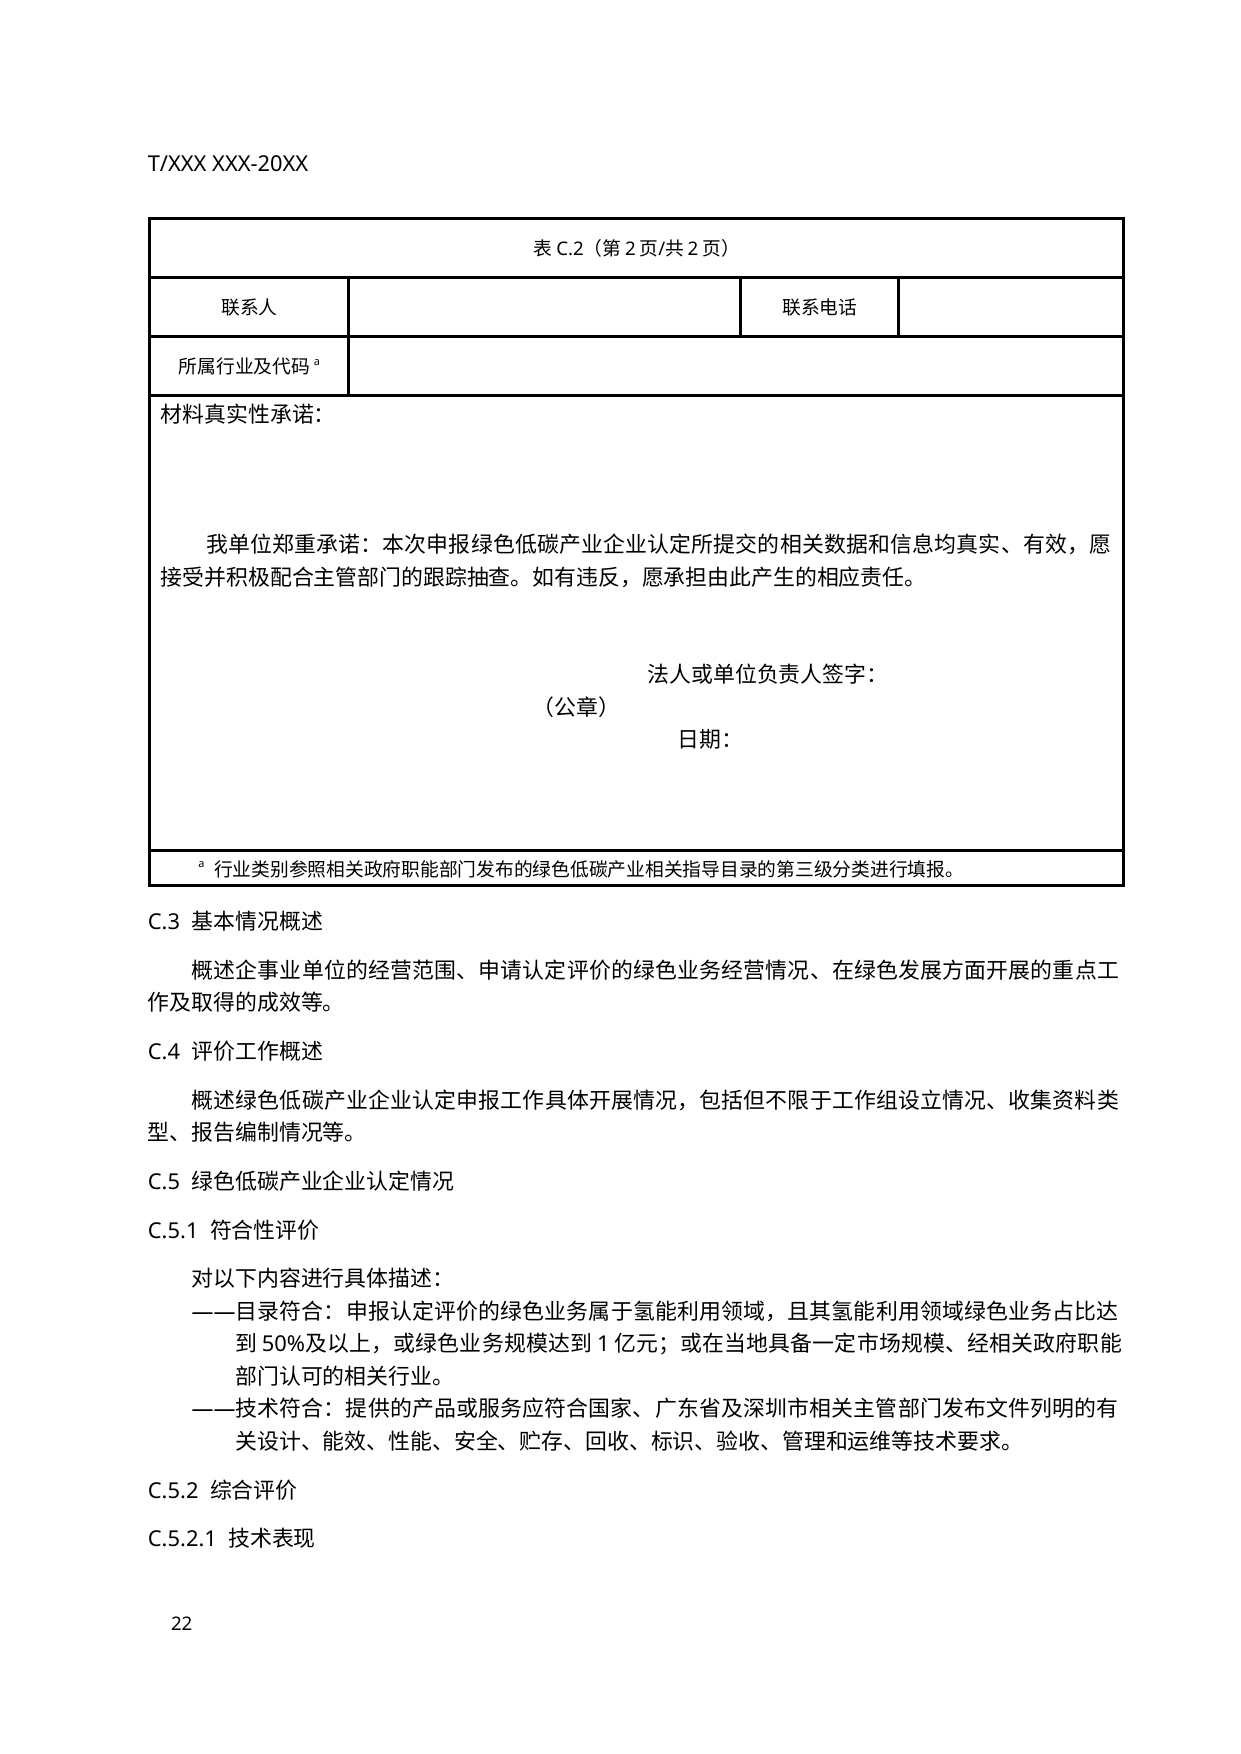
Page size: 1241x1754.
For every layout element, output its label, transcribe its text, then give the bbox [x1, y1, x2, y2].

text ——目录符合：申报认定评价的绿色业务属于氢能利用领域，且其氢能利用领域绿色业务占比达到50%及以上，或绿色业务规模达到1亿元；或在当地具备一定市场规模、经相关政府职能部门认可的相关行业。 [191, 1293, 1122, 1391]
table_cell 联系电话 [742, 279, 897, 335]
list C.5.1 符合性评价 [148, 1212, 1122, 1245]
list C.5.2.1 技术表现 [148, 1521, 1122, 1553]
table_cell 表C.2（第2页/共2页） [151, 220, 1122, 276]
table_cell [350, 279, 739, 335]
list C.4 评价工作概述 [148, 1033, 1122, 1066]
text 概述绿色低碳产业企业认定申报工作具体开展情况，包括但不限于工作组设立情况、收集资料类型、报告编制情况等。 [148, 1082, 1122, 1147]
table_cell 联系人 [151, 279, 347, 335]
table_cell [350, 338, 1122, 394]
table_cell 材料真实性承诺： 我单位郑重承诺：本次申报绿色低碳产业企业认定所提交的相关数据和信息均真实、有效，愿接受并积极配合主管部门的跟踪抽查。如有违反，愿承担由此产生的相应责任。 法人或单位负责人签字： （公章） 日期： [151, 397, 1122, 848]
text 对以下内容进行具体描述： [148, 1261, 1122, 1293]
table_cell [900, 279, 1122, 335]
list C.5.2 综合评价 [148, 1472, 1122, 1505]
table_cell 所属行业及代码a [151, 338, 347, 394]
text 概述企事业单位的经营范围、申请认定评价的绿色业务经营情况、在绿色发展方面开展的重点工作及取得的成效等。 [148, 952, 1122, 1017]
text ——技术符合：提供的产品或服务应符合国家、广东省及深圳市相关主管部门发布文件列明的有关设计、能效、性能、安全、贮存、回收、标识、验收、管理和运维等技术要求。 [191, 1391, 1122, 1456]
list C.5 绿色低碳产业企业认定情况 [148, 1163, 1122, 1196]
list C.3 基本情况概述 [148, 903, 1122, 936]
table_cell a 行业类别参照相关政府职能部门发布的绿色低碳产业相关指导目录的第三级分类进行填报。 [151, 852, 1122, 884]
